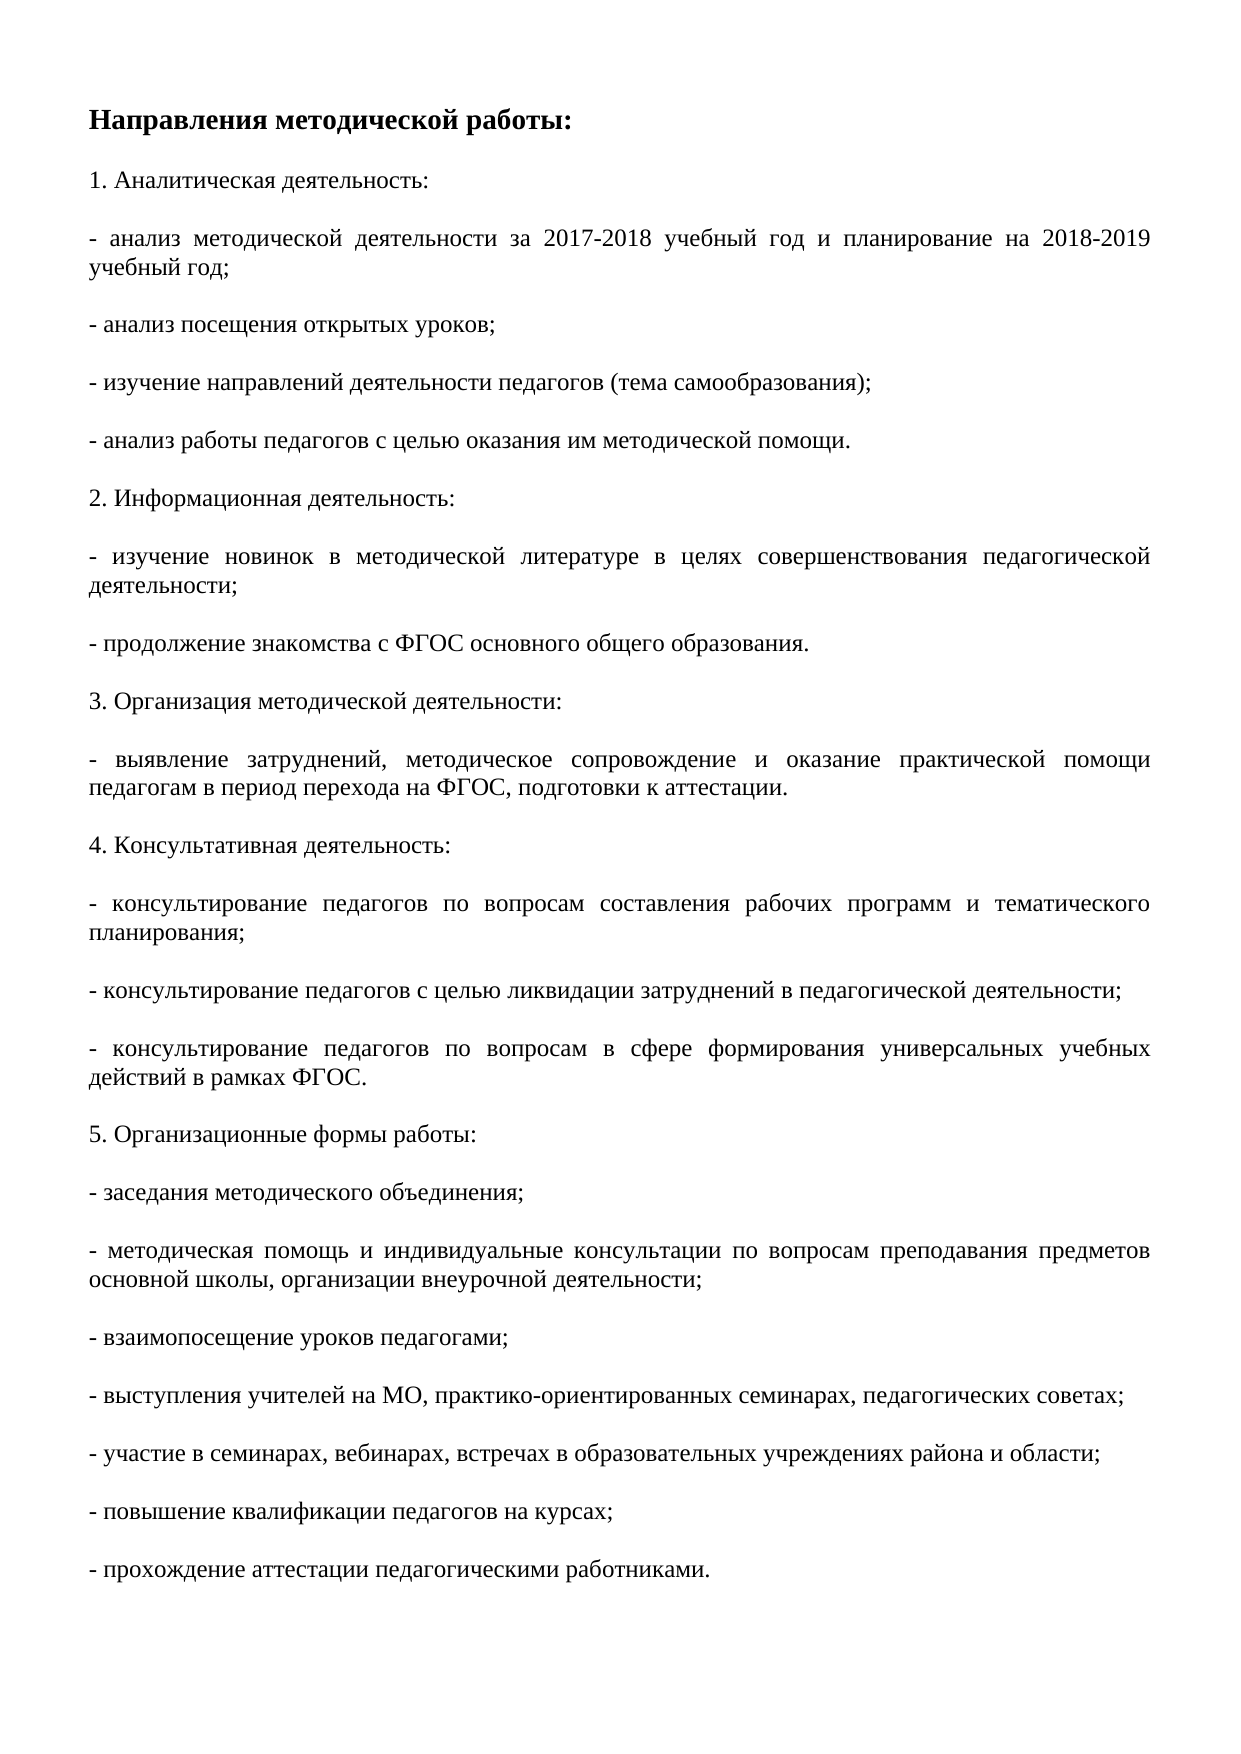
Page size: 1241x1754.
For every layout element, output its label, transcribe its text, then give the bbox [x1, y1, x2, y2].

text - прохождение аттестации педагогическими работниками. [88, 1554, 1152, 1582]
text - консультирование педагогов по вопросам в сфере формирования универсальных учебных действий в рамках ФГОС. [88, 1033, 1152, 1090]
text - анализ посещения открытых уроков; [88, 309, 1152, 338]
text - повышение квалификации педагогов на курсах; [88, 1496, 1152, 1524]
text - изучение направлений деятельности педагогов (тема самообразования); [88, 367, 1152, 396]
text - консультирование педагогов с целью ликвидации затруднений в педагогической деятельности; [88, 975, 1152, 1004]
text - участие в семинарах, вебинарах, встречах в образовательных учреждениях района и области; [88, 1438, 1152, 1467]
text - выступления учителей на МО, практико-ориентированных семинарах, педагогических советах; [88, 1380, 1152, 1409]
text - анализ работы педагогов с целью оказания им методической помощи. [88, 425, 1152, 454]
text Направления методической работы: [88, 102, 1152, 136]
text - консультирование педагогов по вопросам составления рабочих программ и тематического планирования; [88, 888, 1152, 946]
text - изучение новинок в методической литературе в целях совершенствования педагогической деятельности; [88, 541, 1152, 599]
text - методическая помощь и индивидуальные консультации по вопросам преподавания предметов основной школы, организации внеурочной деятельности; [88, 1235, 1152, 1293]
text - выявление затруднений, методическое сопровождение и оказание практической помощи педагогам в период перехода на ФГОС, подготовки к аттестации. [88, 744, 1152, 801]
text 2. Информационная деятельность: [88, 483, 1152, 512]
text 5. Организационные формы работы: [88, 1119, 1152, 1148]
text - анализ методической деятельности за 2017-2018 учебный год и планирование на 2018-2019 учебный год; [88, 223, 1152, 280]
text - заседания методического объединения; [88, 1177, 1152, 1206]
text - взаимопосещение уроков педагогами; [88, 1322, 1152, 1351]
text - продолжение знакомства с ФГОС основного общего образования. [88, 628, 1152, 657]
text 1. Аналитическая деятельность: [88, 165, 1152, 194]
text 3. Организация методической деятельности: [88, 686, 1152, 714]
text 4. Консультативная деятельность: [88, 830, 1152, 859]
